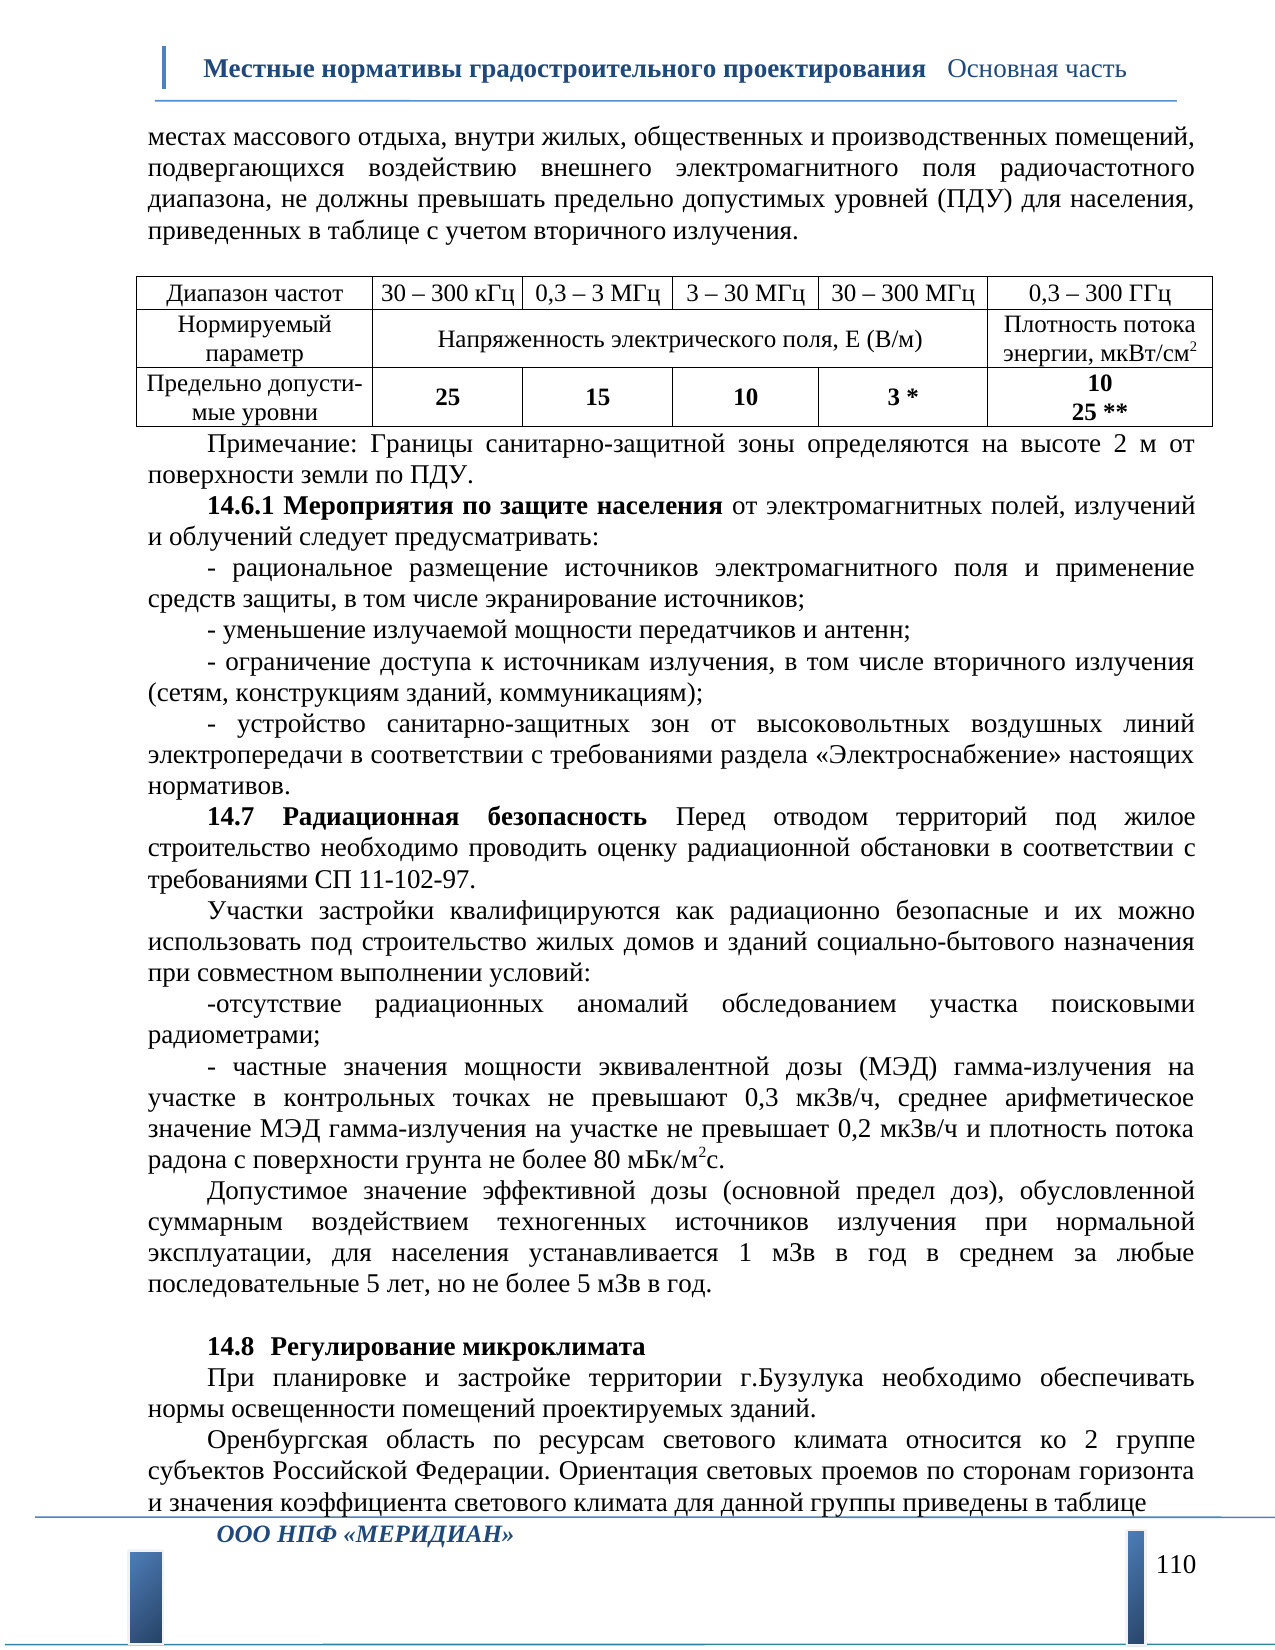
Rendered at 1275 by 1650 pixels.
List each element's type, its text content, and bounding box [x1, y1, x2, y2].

text Оренбургская область по ресурсам светового климата относится ко 2 группе субъектов Российской Федерации. Ориентация световых проемов по сторонам горизонта и значения коэффициента светового климата для данной группы приведены в таблице [148, 1423, 1196, 1517]
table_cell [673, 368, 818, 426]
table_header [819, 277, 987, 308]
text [148, 120, 1196, 245]
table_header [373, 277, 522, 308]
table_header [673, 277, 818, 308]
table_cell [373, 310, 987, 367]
text - уменьшение излучаемой мощности передатчиков и антенн; [148, 613, 1196, 645]
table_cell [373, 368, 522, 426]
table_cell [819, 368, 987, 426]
text 14.6.1 Мероприятия по защите населения от электромагнитных полей, излучений и облучений следует предусматривать: [148, 489, 1196, 551]
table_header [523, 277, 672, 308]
text - ограничение доступа к источникам излучения, в том числе вторичного излучения (сетям, конструкциям зданий, коммуникациям); [148, 645, 1196, 707]
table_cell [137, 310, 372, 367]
text Участки застройки квалифицируются как радиационно безопасные и их можно использовать под строительство жилых домов и зданий социально-бытового назначения при совместном выполнении условий: [148, 894, 1196, 987]
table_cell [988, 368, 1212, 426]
text Примечание: Границы санитарно-защитной зоны определяются на высоте от поверхности земли по ПДУ. [148, 427, 1196, 489]
text - устройство санитарно-защитных зон от высоковольтных воздушных линий электропередачи в соответствии с требованиями раздела «Электроснабжение» настоящих нормативов. [148, 707, 1196, 800]
text -отсутствие радиационных аномалий обследованием участка поисковыми радиометрами; [148, 987, 1196, 1049]
text При планировке и застройке территории г.Бузулука необходимо обеспечивать нормы освещенности помещений проектируемых зданий. [148, 1361, 1196, 1423]
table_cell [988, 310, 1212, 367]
text - частные значения мощности эквивалентной дозы (МЭД) гамма-излучения на участке в контрольных точках не превышают 0,3 мкЗв/ч, среднее арифметическое значение МЭД гамма-излучения на участке не превышает 0,2 мкЗв/ч и плотность потока радона с поверхности грунта не более 80 мБк/м2c. [148, 1049, 1196, 1174]
text 14.8 Регулирование микроклимата [148, 1330, 1196, 1361]
text - рациональное размещение источников электромагнитного поля и применение средств защиты, в том числе экранирование источников; [148, 551, 1196, 613]
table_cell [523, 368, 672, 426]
text Допустимое значение эффективной дозы (основной предел доз), обусловленной суммарным воздействием техногенных источников излучения при нормальной эксплуатации, для населения устанавливается 1 мЗв в год в среднем за любые последовательные 5 лет, но не более 5 мЗв в год. [148, 1174, 1196, 1299]
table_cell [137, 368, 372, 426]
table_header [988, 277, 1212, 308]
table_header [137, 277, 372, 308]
text 14.7 Радиационная безопасность Перед отводом территорий под жилое строительство необходимо проводить оценку радиационной обстановки в соответствии с требованиями СП 11-102-97. [148, 800, 1196, 894]
